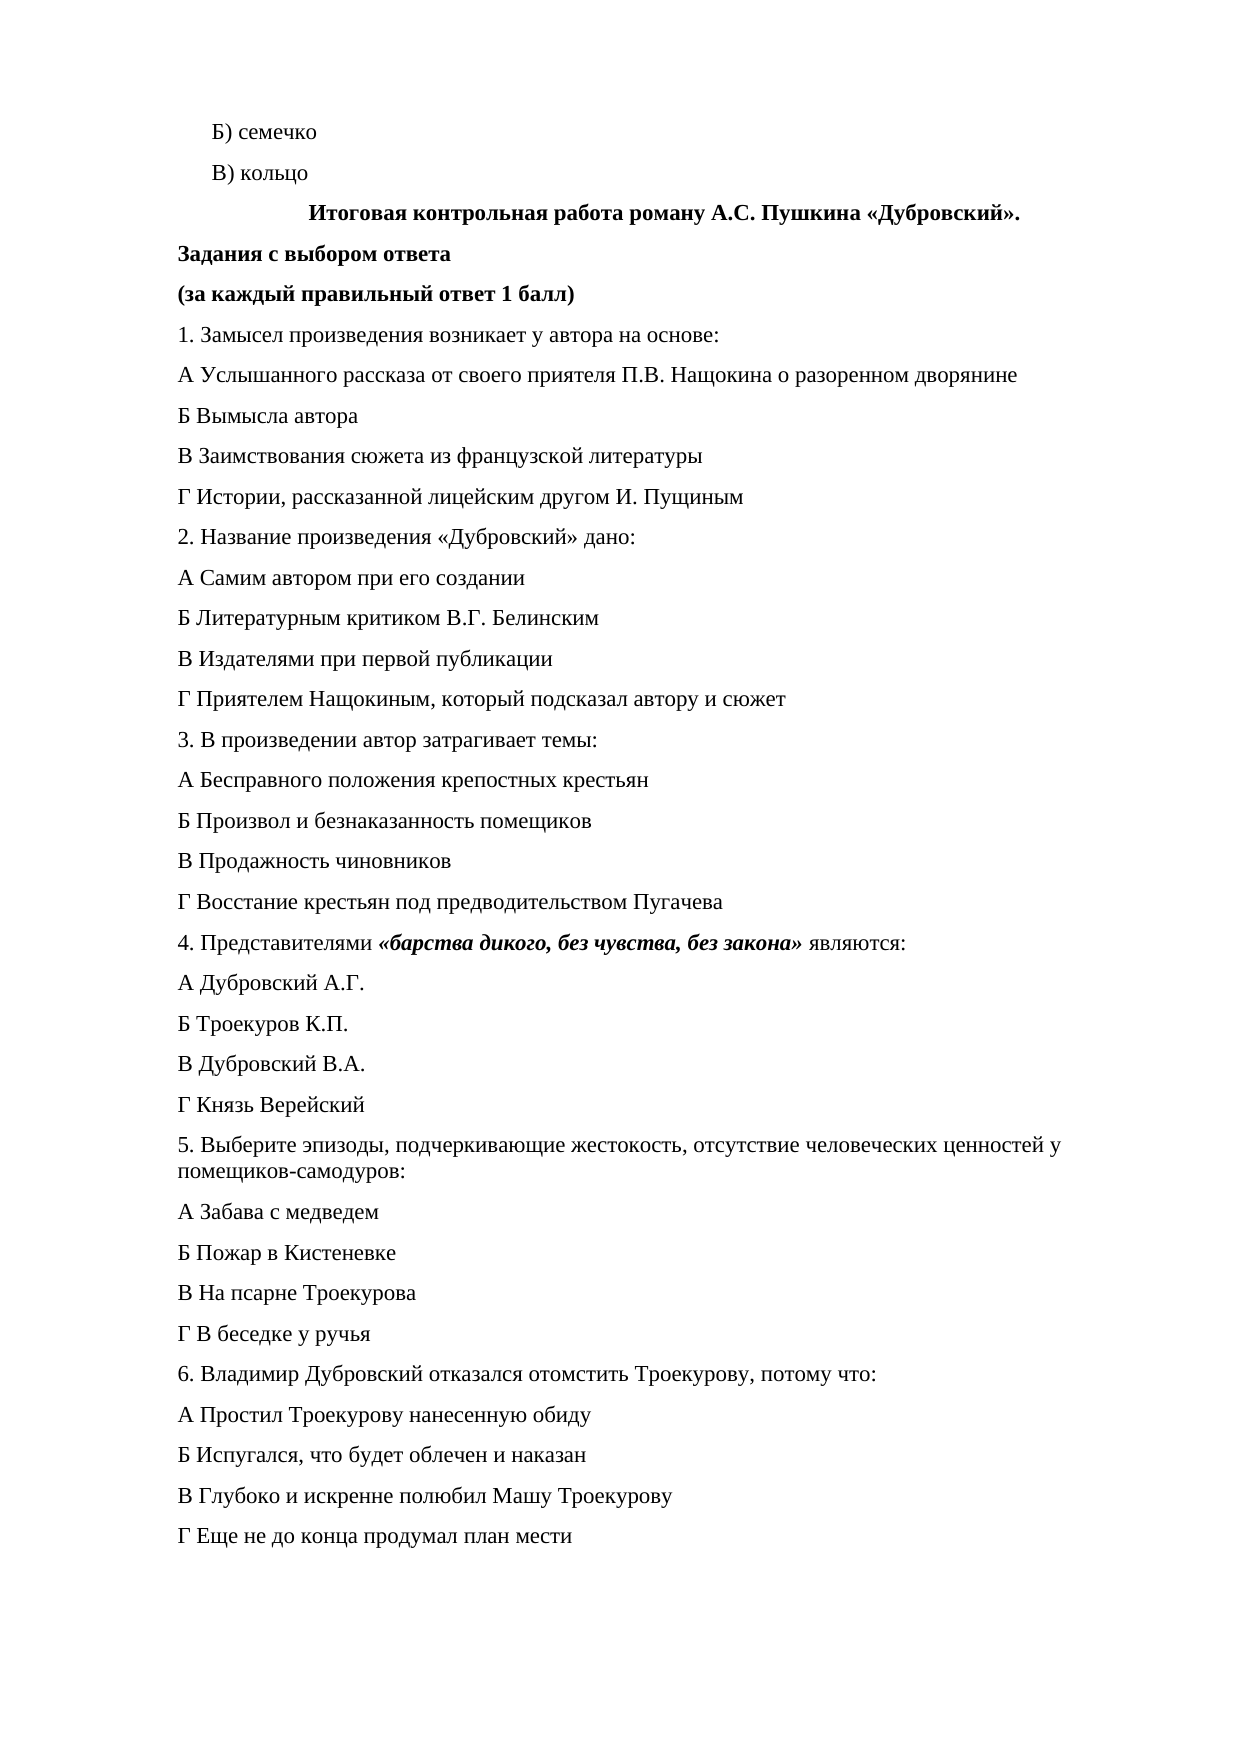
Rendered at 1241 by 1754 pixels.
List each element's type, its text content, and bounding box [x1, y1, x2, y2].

text В Издателями при первой публикации [177, 645, 1152, 671]
text (за каждый правильный ответ 1 балл) [177, 280, 1152, 307]
text А Самим автором при его создании [177, 564, 1152, 590]
text Б Литературным критиком В.Г. Белинским [177, 604, 1152, 631]
text Итоговая контрольная работа роману А.С. Пушкина «Дубровский». [177, 199, 1152, 226]
text В Дубровский В.А. [177, 1050, 1152, 1076]
text 5. Выберите эпизоды, подчеркивающие жестокость, отсутствие человеческих ценностей у помещиков-самодуров: [177, 1131, 1152, 1184]
text Б Троекуров К.П. [177, 1009, 1152, 1036]
text 6. Владимир Дубровский отказался отомстить Троекурову, потому что: [177, 1360, 1152, 1386]
text А Забава с медведем [177, 1198, 1152, 1224]
text 2. Название произведения «Дубровский» дано: [177, 523, 1152, 550]
text В) кольцо [177, 159, 1152, 185]
text Задания с выбором ответа [177, 240, 1152, 266]
text В Глубоко и искренне полюбил Машу Троекурову [177, 1482, 1152, 1508]
text Г Истории, рассказанной лицейским другом И. Пущиным [177, 483, 1152, 509]
text А Бесправного положения крепостных крестьян [177, 766, 1152, 793]
text Б Пожар в Кистеневке [177, 1238, 1152, 1265]
text Г Восстание крестьян под предводительством Пугачева [177, 888, 1152, 914]
text А Услышанного рассказа от своего приятеля П.В. Нащокина о разоренном дворянине [177, 361, 1152, 388]
text Б Испугался, что будет облечен и наказан [177, 1441, 1152, 1467]
text 1. Замысел произведения возникает у автора на основе: [177, 321, 1152, 347]
text Б) семечко [177, 118, 1152, 144]
text В Продажность чиновников [177, 847, 1152, 874]
text А Простил Троекурову нанесенную обиду [177, 1401, 1152, 1427]
text В На псарне Троекурова [177, 1279, 1152, 1305]
text 4. Представителями «барства дикого, без чувства, без закона» являются: [177, 928, 1152, 955]
text А Дубровский А.Г. [177, 969, 1152, 995]
text Б Произвол и безнаказанность помещиков [177, 807, 1152, 833]
text Б Вымысла автора [177, 402, 1152, 428]
text Г Еще не до конца продумал план мести [177, 1522, 1152, 1548]
text В Заимствования сюжета из французской литературы [177, 442, 1152, 469]
text Г Князь Верейский [177, 1091, 1152, 1117]
text Г Приятелем Нащокиным, который подсказал автору и сюжет [177, 685, 1152, 712]
text Г В беседке у ручья [177, 1319, 1152, 1346]
text 3. В произведении автор затрагивает темы: [177, 726, 1152, 752]
